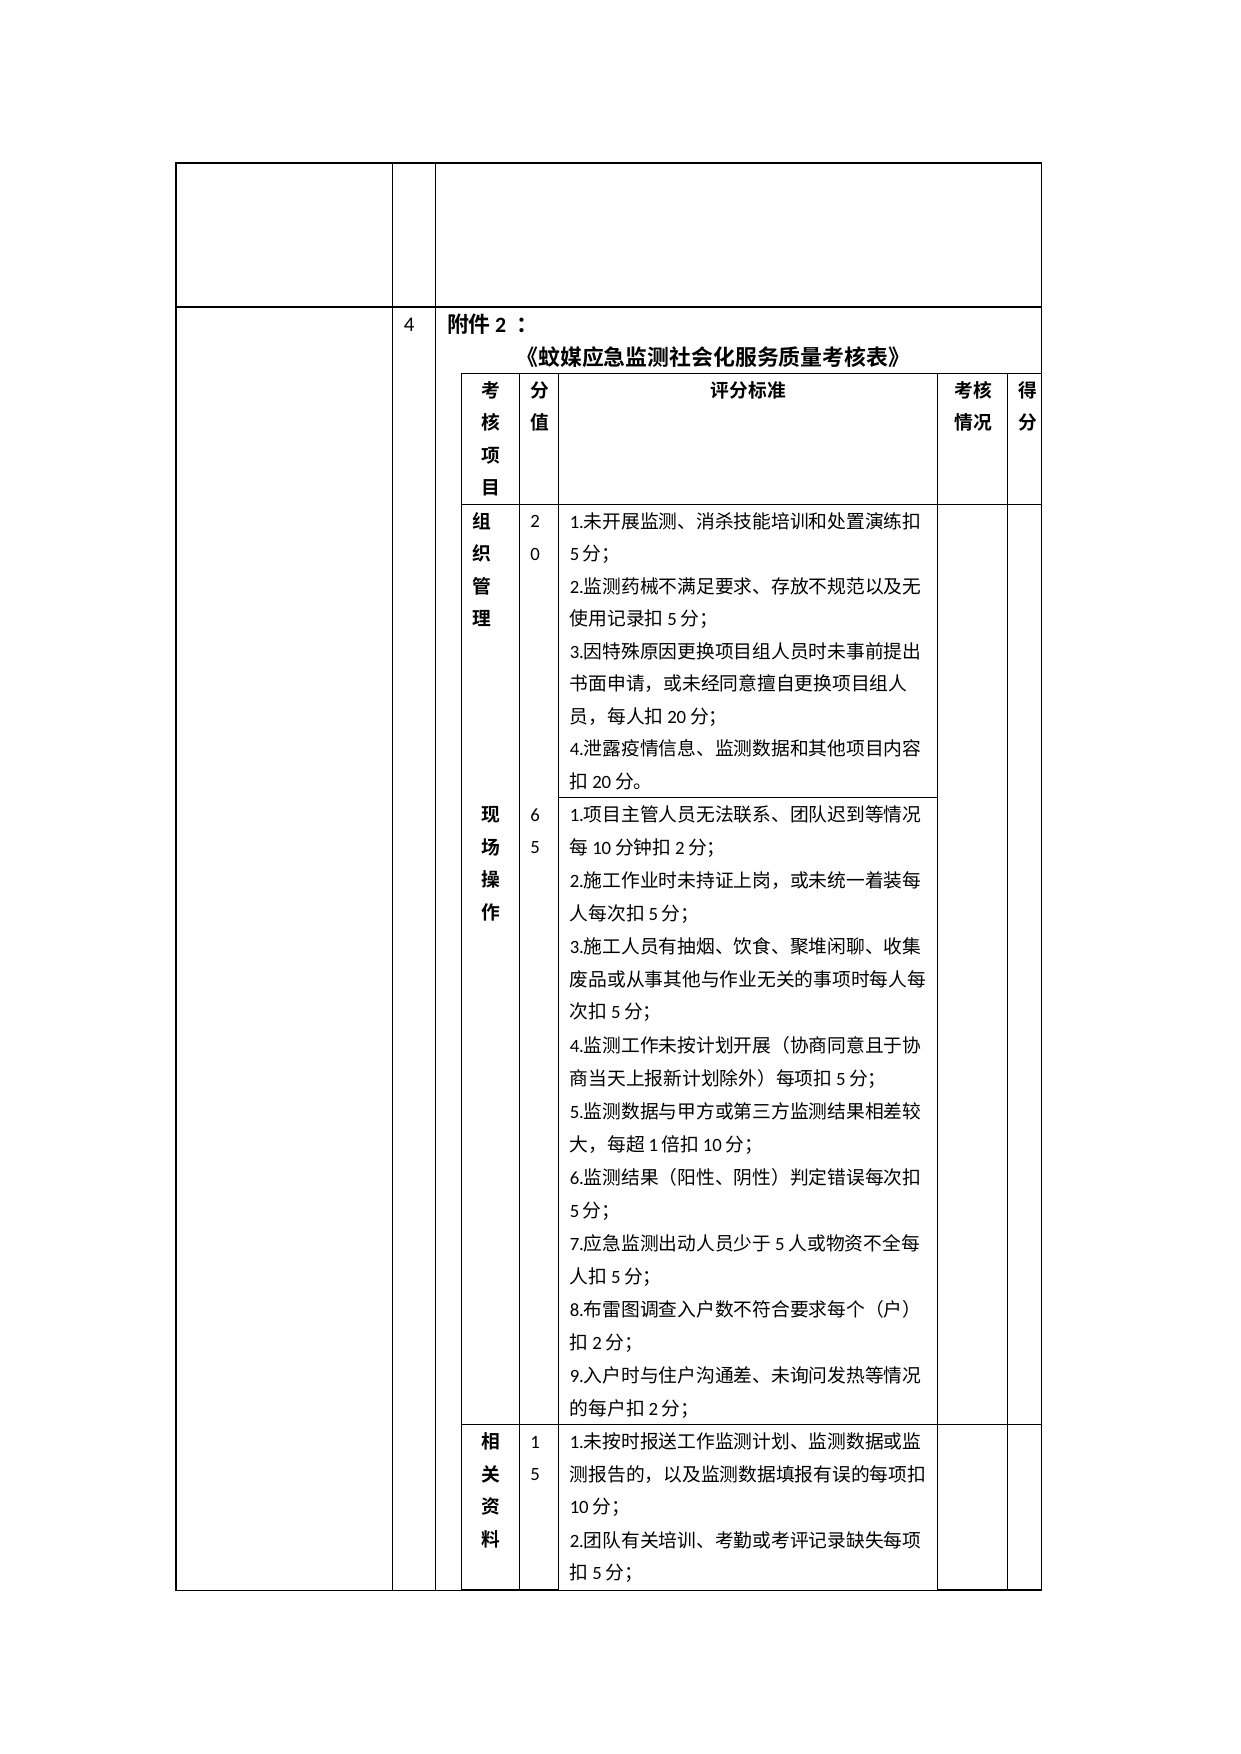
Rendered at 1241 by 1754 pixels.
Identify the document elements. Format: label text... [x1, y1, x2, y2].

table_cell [436, 308, 1041, 1590]
table_cell [177, 164, 392, 306]
table_cell [177, 308, 392, 1590]
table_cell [436, 164, 1041, 306]
table_cell 4 [393, 308, 435, 1590]
table_cell 3 [393, 164, 435, 306]
